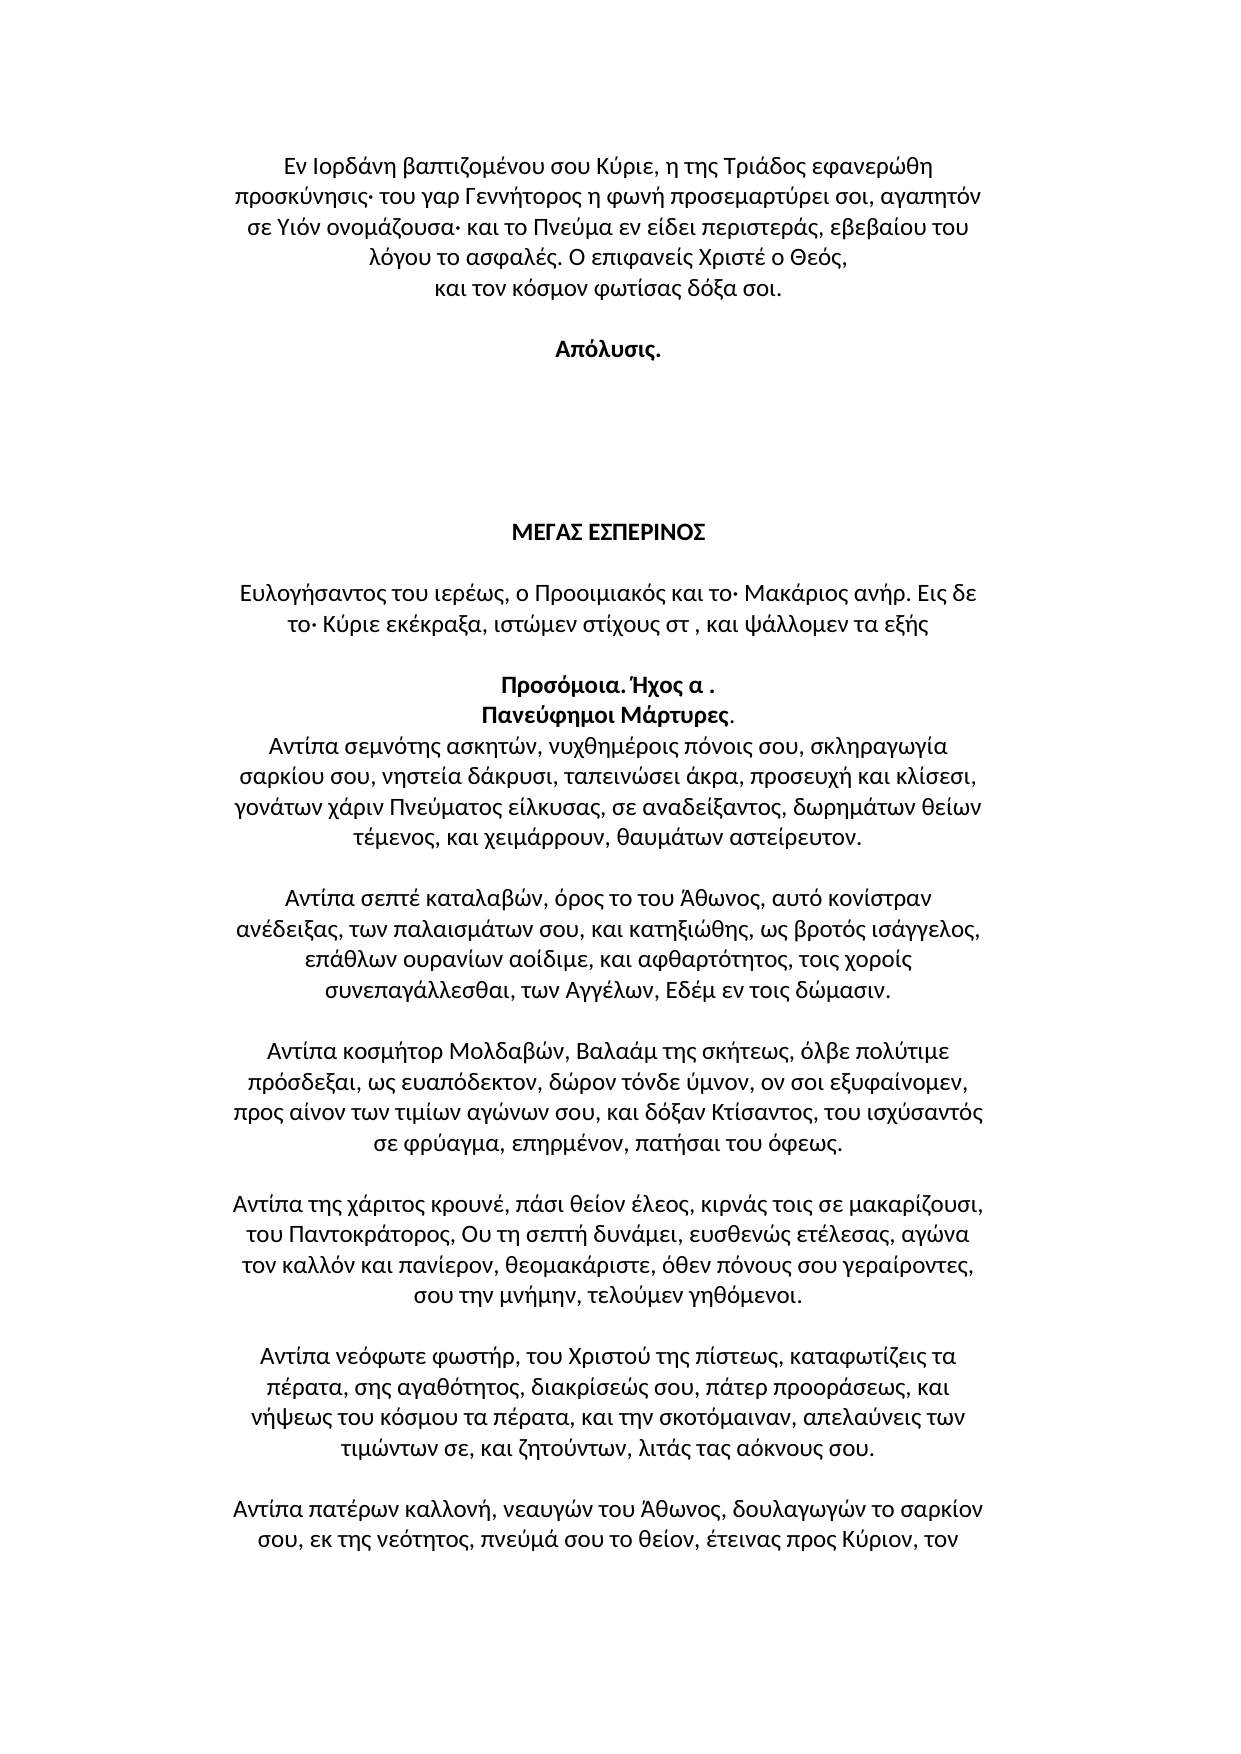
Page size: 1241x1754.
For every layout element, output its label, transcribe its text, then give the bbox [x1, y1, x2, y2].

text Προσόμοια. Ήχος α . [232, 669, 985, 699]
text Απόλυσις. [232, 333, 985, 364]
text Ευλογήσαντος του ιερέως, ο Προοιμιακός και το· Μακάριος ανήρ. Εις δε το· Κύριε εκέκραξα, ιστώμεν στίχους στ , και ψάλλομεν τα εξής [232, 577, 985, 638]
text Αντίπα νεόφωτε φωστήρ, του Χριστού της πίστεως, καταφωτίζεις τα πέρατα, σης αγαθότητος, διακρίσεώς σου, πάτερ προοράσεως, και νήψεως του κόσμου τα πέρατα, και την σκοτόμαιναν, απελαύνεις των τιμώντων σε, και ζητούντων, λιτάς τας αόκνους σου. [232, 1340, 985, 1462]
text και τον κόσμον φωτίσας δόξα σοι. [232, 272, 985, 303]
text Αντίπα σεπτέ καταλαβών, όρος το του Άθωνος, αυτό κονίστραν ανέδειξας, των παλαισμάτων σου, και κατηξιώθης, ως βροτός ισάγγελος, επάθλων ουρανίων αοίδιμε, και αφθαρτότητος, τοις χοροίς συνεπαγάλλεσθαι, των Αγγέλων, Εδέμ εν τοις δώμασιν. [232, 882, 985, 1004]
text Αντίπα σεμνότης ασκητών, νυχθημέροις πόνοις σου, σκληραγωγία σαρκίου σου, νηστεία δάκρυσι, ταπεινώσει άκρα, προσευχή και κλίσεσι, γονάτων χάριν Πνεύματος είλκυσας, σε αναδείξαντος, δωρημάτων θείων τέμενος, και χειμάρρουν, θαυμάτων αστείρευτον. [232, 730, 985, 852]
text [232, 1493, 985, 1554]
text Αντίπα της χάριτος κρουνέ, πάσι θείον έλεος, κιρνάς τοις σε μακαρίζουσι, του Παντοκράτορος, Ου τη σεπτή δυνάμει, ευσθενώς ετέλεσας, αγώνα τον καλλόν και πανίερον, θεομακάριστε, όθεν πόνους σου γεραίροντες, σου την μνήμην, τελούμεν γηθόμενοι. [232, 1188, 985, 1310]
text ΜΕΓΑΣ ΕΣΠΕΡΙΝΟΣ [232, 516, 985, 547]
text Εν Ιορδάνη βαπτιζομένου σου Κύριε, η της Τριάδος εφανερώθη προσκύνησις· του γαρ Γεννήτορος η φωνή προσεμαρτύρει σοι, αγαπητόν σε Υιόν ονομάζουσα· και το Πνεύμα εν είδει περιστεράς, εβεβαίου του λόγου το ασφαλές. Ο επιφανείς Χριστέ ο Θεός, [232, 150, 985, 272]
text Πανεύφημοι Μάρτυρες. [232, 699, 985, 730]
text Αντίπα κοσμήτορ Μολδαβών, Βαλαάμ της σκήτεως, όλβε πολύτιμε πρόσδεξαι, ως ευαπόδεκτον, δώρον τόνδε ύμνον, ον σοι εξυφαίνομεν, προς αίνον των τιμίων αγώνων σου, και δόξαν Κτίσαντος, του ισχύσαντός σε φρύαγμα, επηρμένον, πατήσαι του όφεως. [232, 1035, 985, 1157]
